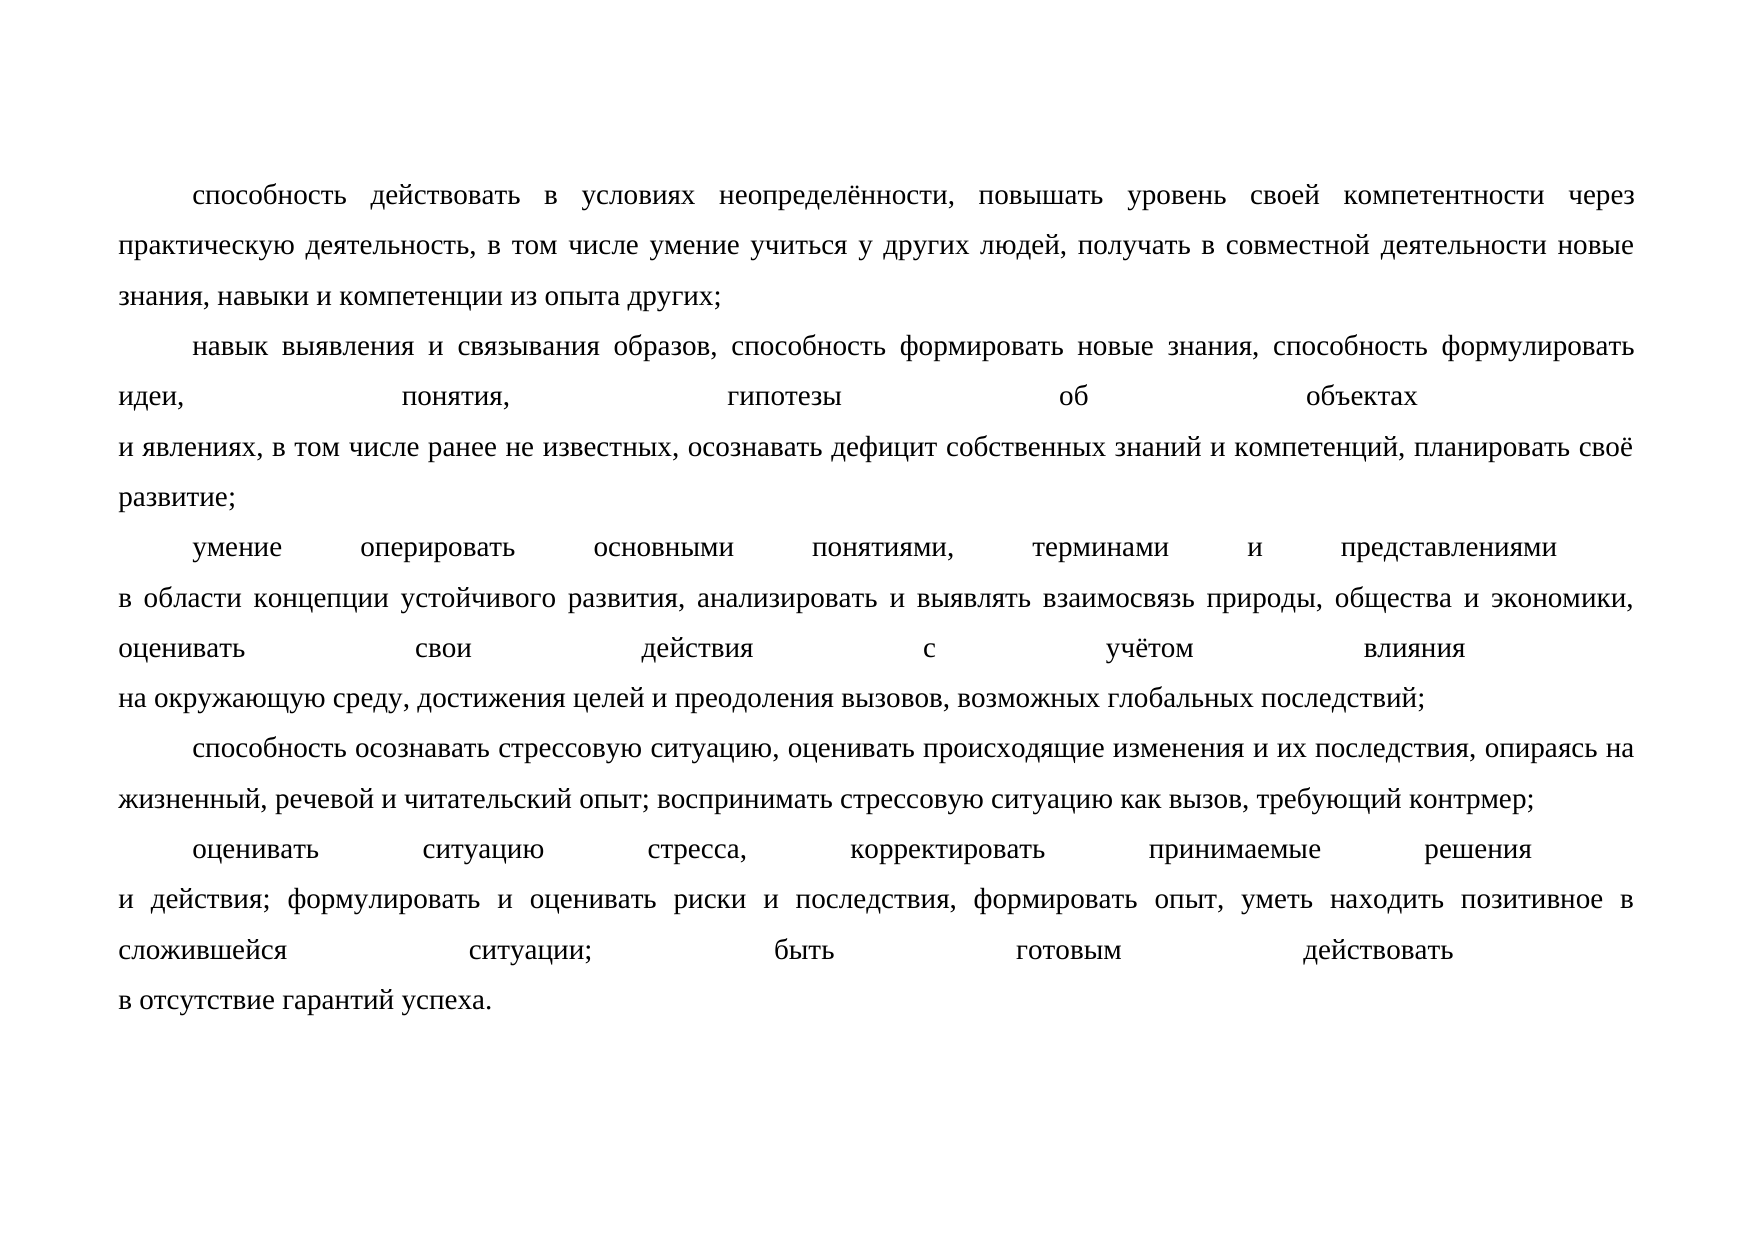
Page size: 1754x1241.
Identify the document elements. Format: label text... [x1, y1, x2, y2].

text оценивать ситуацию стресса, корректировать принимаемые решения и действия; формулировать и оценивать риски и последствия, формировать опыт, уметь находить позитивное в сложившейся ситуации; быть готовым действовать в отсутствие гарантий успеха. [118, 831, 1636, 1016]
text умение оперировать основными понятиями, терминами и представлениями в области концепции устойчивого развития, анализировать и выявлять взаимосвязь природы, общества и экономики, оценивать свои действия с учётом влияния на окружающую среду, достижения целей и преодоления вызовов, возможных глобальных последствий; [118, 529, 1636, 714]
text способность действовать в условиях неопределённости, повышать уровень своей компетентности через практическую деятельность, в том числе умение учиться у других людей, получать в совместной деятельности новые знания, навыки и компетенции из опыта других; [118, 177, 1636, 311]
text навык выявления и связывания образов, способность формировать новые знания, способность формулировать идеи, понятия, гипотезы об объектах и явлениях, в том числе ранее не известных, осознавать дефицит собственных знаний и компетенций, планировать своё развитие; [118, 328, 1636, 513]
text способность осознавать стрессовую ситуацию, оценивать происходящие изменения и их последствия, опираясь на жизненный, речевой и читательский опыт; воспринимать стрессовую ситуацию как вызов, требующий контрмер; [118, 731, 1636, 814]
